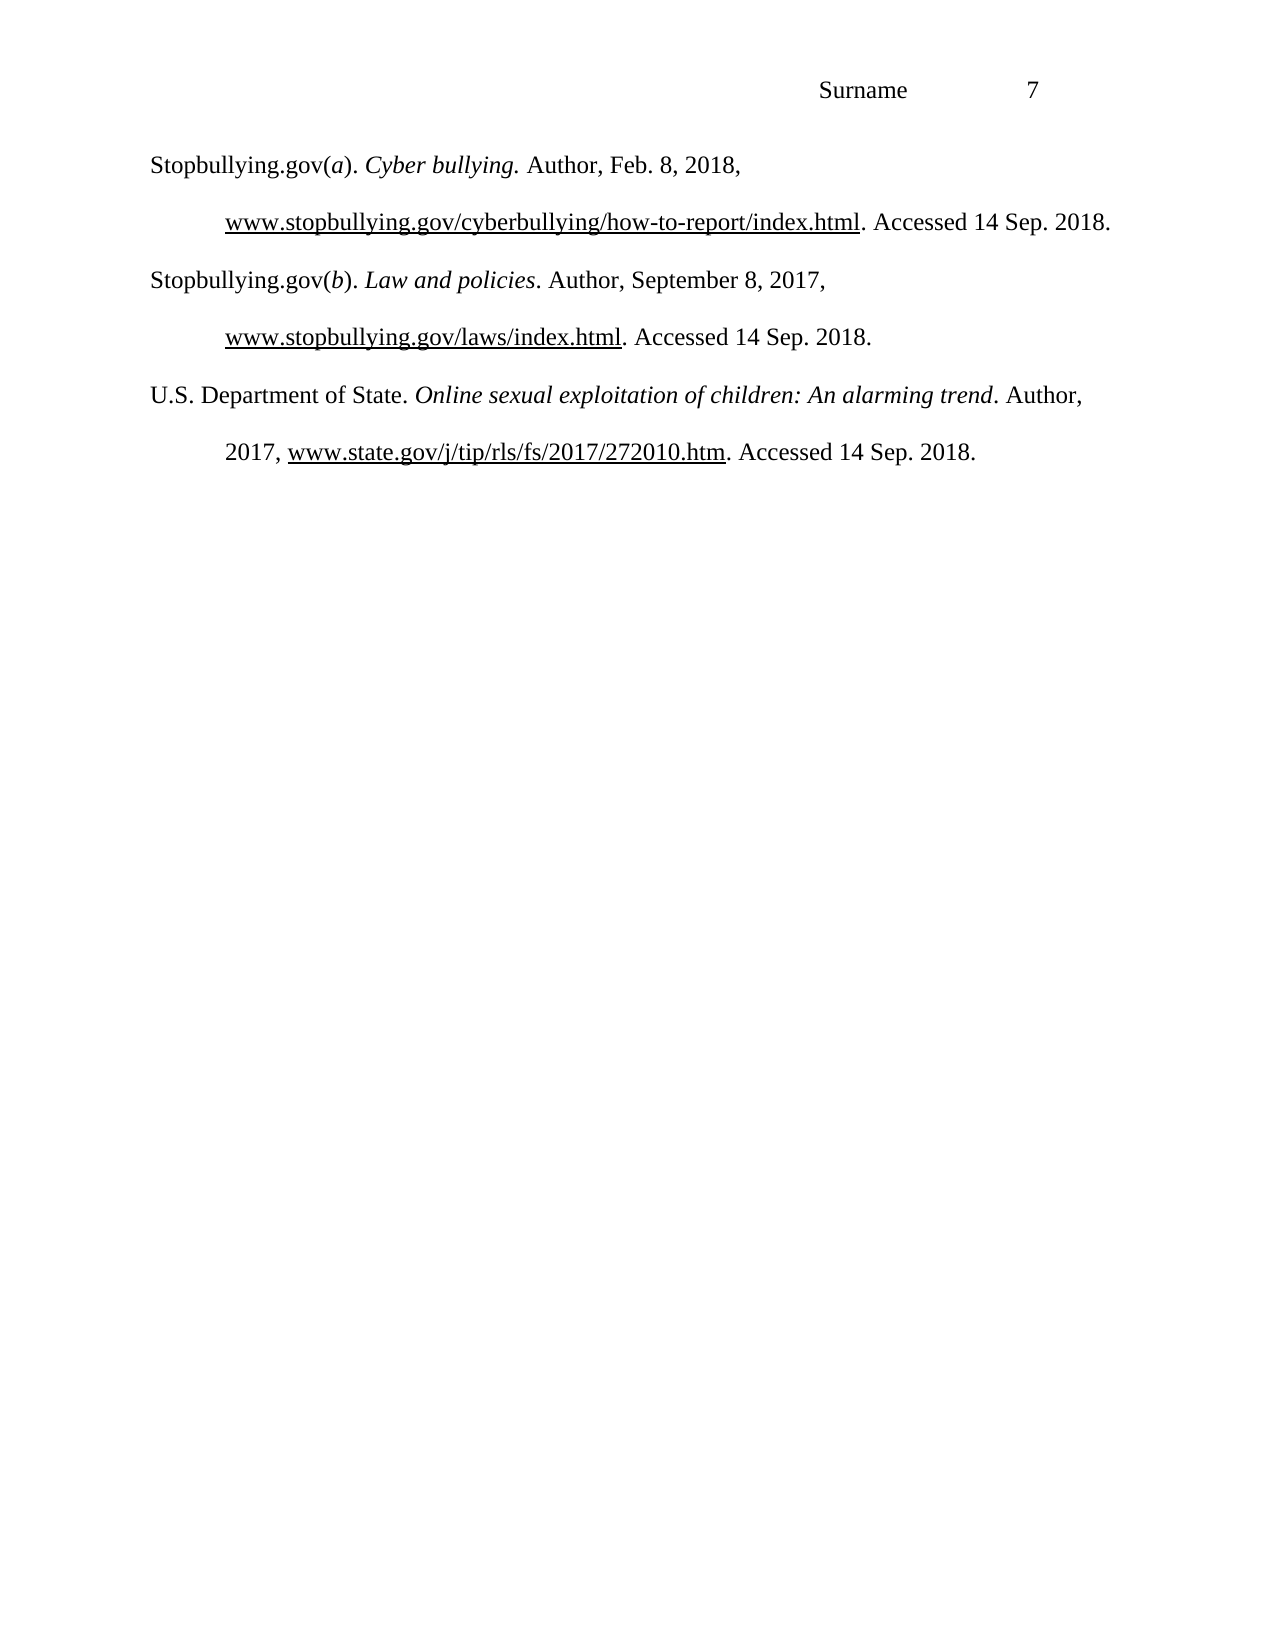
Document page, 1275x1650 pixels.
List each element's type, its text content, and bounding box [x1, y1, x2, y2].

text Stopbullying.gov(b). Law and policies. Author, September 8, 2017, www.stopbullying.gov/laws/index.html. Accessed 14 Sep. 2018. [150, 265, 1125, 351]
text U.S. Department of State. Online sexual exploitation of children: An alarming trend. Author, 2017, www.state.gov/j/tip/rls/fs/2017/272010.htm. Accessed 14 Sep. 2018. [150, 380, 1125, 466]
text Stopbullying.gov(a). Cyber bullying. Author, Feb. 8, 2018, www.stopbullying.gov/cyberbullying/how-to-report/index.html. Accessed 14 Sep. 2018. [150, 150, 1125, 236]
